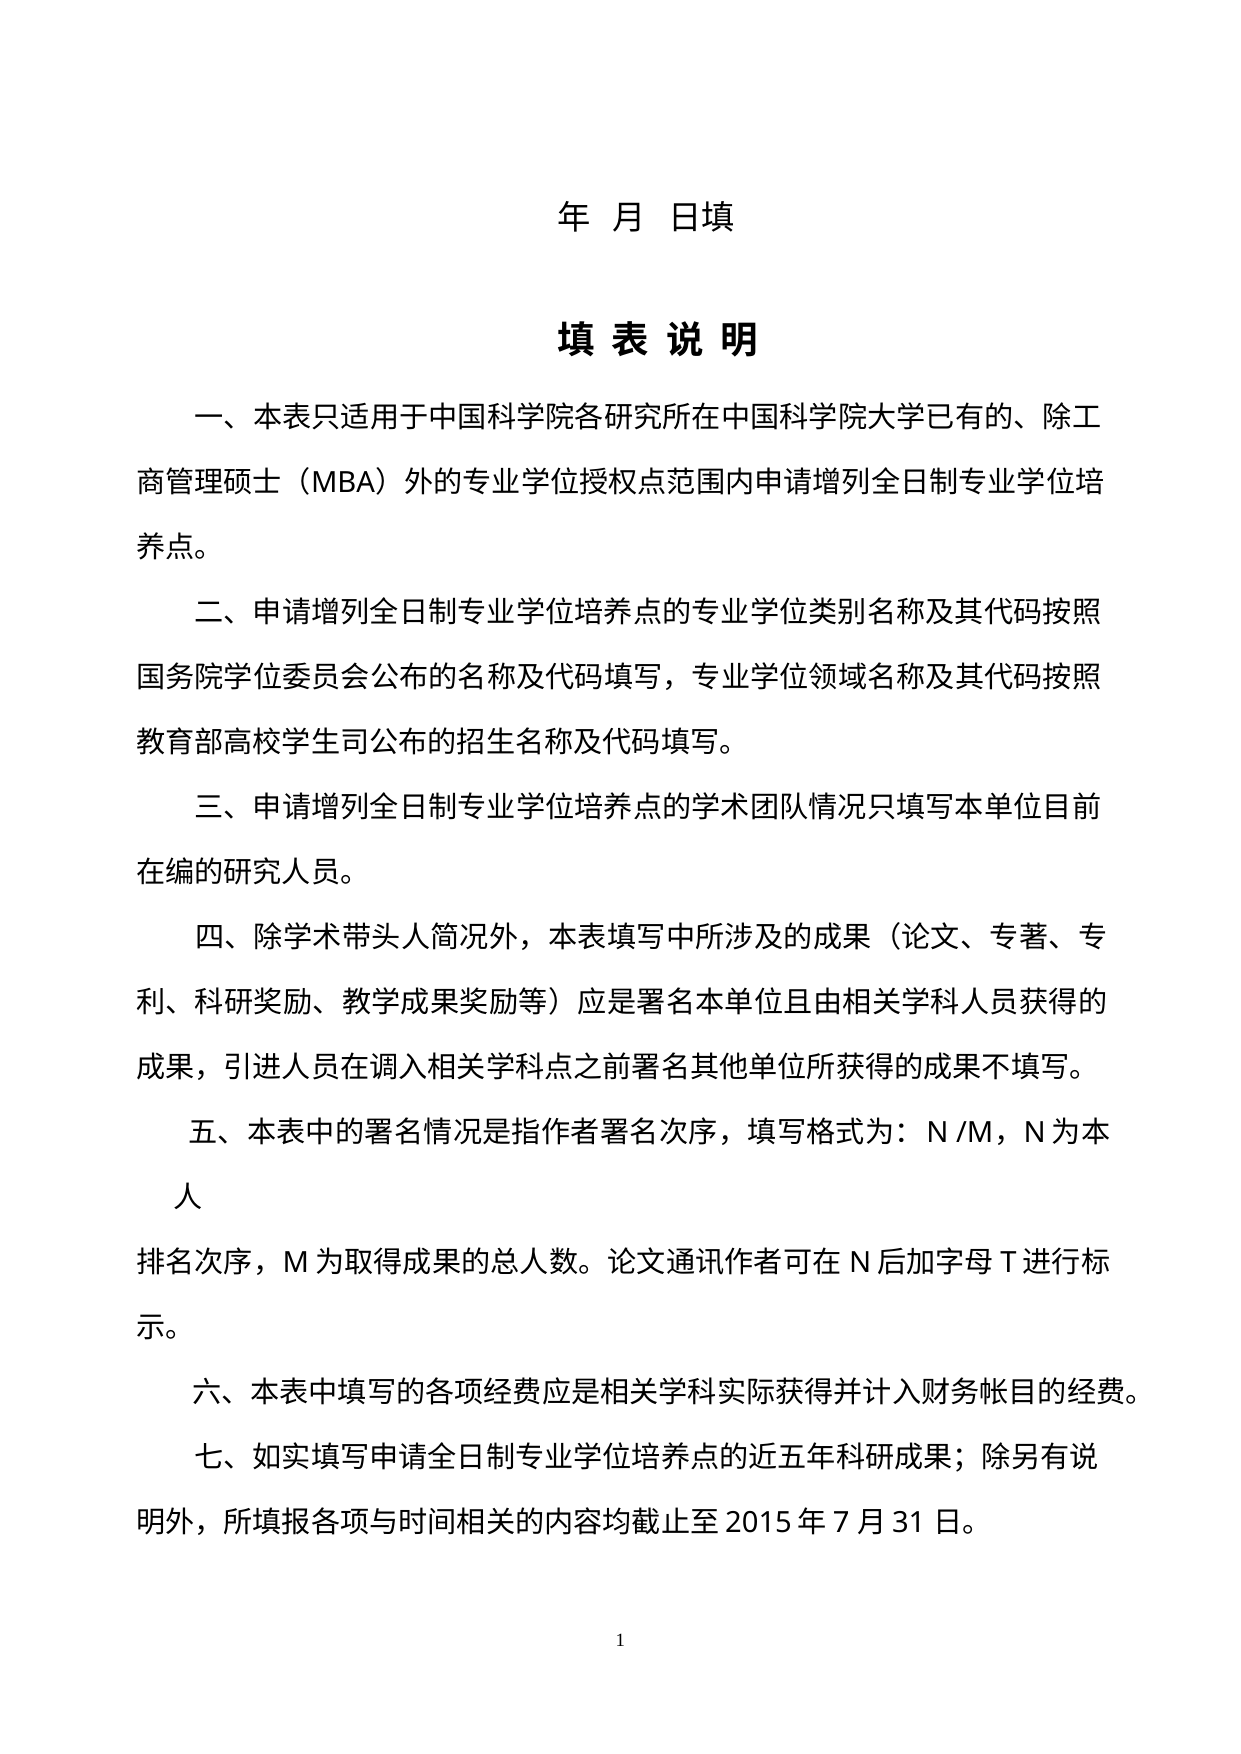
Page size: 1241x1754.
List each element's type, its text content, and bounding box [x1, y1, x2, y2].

text 二、申请增列全日制专业学位培养点的专业学位类别名称及其代码按照国务院学位委员会公布的名称及代码填写，专业学位领域名称及其代码按照教育部高校学生司公布的招生名称及代码填写。 [136, 577, 1104, 772]
text 一、本表只适用于中国科学院各研究所在中国科学院大学已有的、除工商管理硕士（MBA）外的专业学位授权点范围内申请增列全日制专业学位培养点。 [136, 382, 1104, 577]
text 六、本表中填写的各项经费应是相关学科实际获得并计入财务帐目的经费。 [173, 1357, 1138, 1422]
text 七、如实填写申请全日制专业学位培养点的近五年科研成果；除另有说明外，所填报各项与时间相关的内容均截止至2015年7 月31 日。 [136, 1422, 1110, 1552]
text 五、本表中的署名情况是指作者署名次序，填写格式为：N /M，N为本人 [173, 1097, 1110, 1227]
text 三、申请增列全日制专业学位培养点的学术团队情况只填写本单位目前在编的研究人员。 [136, 772, 1104, 902]
text 排名次序，M为取得成果的总人数。论文通讯作者可在N后加字母T进行标示。 [136, 1227, 1110, 1357]
text 填 表 说 明 [136, 304, 1104, 369]
text 四、除学术带头人简况外，本表填写中所涉及的成果（论文、专著、专利、科研奖励、教学成果奖励等）应是署名本单位且由相关学科人员获得的成果，引进人员在调入相关学科点之前署名其他单位所获得的成果不填写。 [136, 902, 1110, 1097]
text 年 月 日填 [136, 191, 1104, 239]
